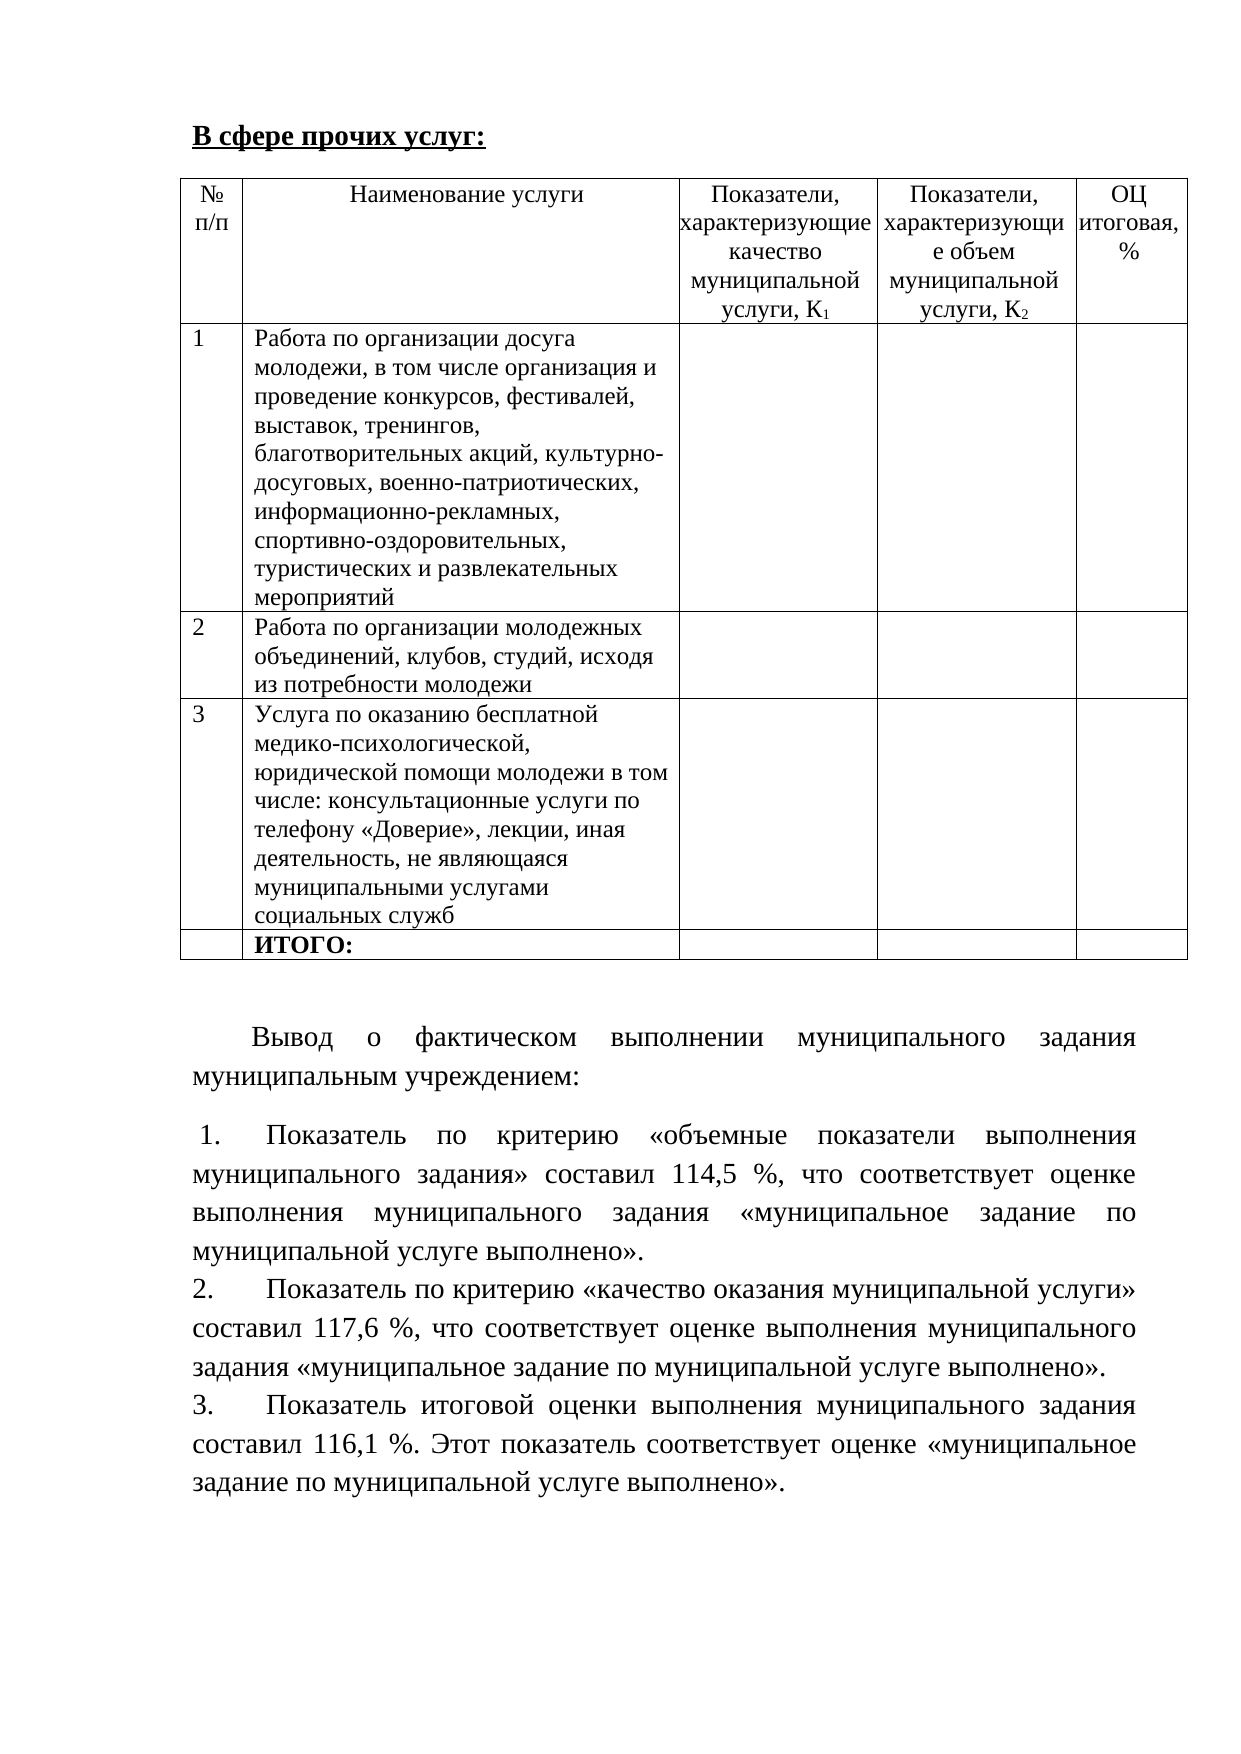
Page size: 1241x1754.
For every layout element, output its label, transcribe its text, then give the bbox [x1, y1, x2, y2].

table_cell 3 [181, 699, 242, 929]
table_cell [878, 930, 1076, 959]
table_cell [680, 930, 877, 959]
table_header № п/п [181, 179, 242, 322]
list Показатель по критерию «объемные показатели выполнения муниципального задания» составил 114,5 %, что соответствует оценке выполнения муниципального задания «муниципальное задание по муниципальной услуге выполнено». [192, 1117, 1137, 1267]
table_cell Услуга по оказанию бесплатной медико-психологической, юридической помощи молодежи в том числе: консультационные услуги по телефону «Доверие», лекции, иная деятельность, не являющаяся муниципальными услугами социальных служб [243, 699, 679, 929]
table_cell [680, 699, 877, 929]
table_cell [1077, 324, 1187, 611]
table_cell ИТОГО: [243, 930, 679, 959]
table_cell [680, 324, 877, 611]
table_cell [1077, 699, 1187, 929]
table_cell Работа по организации молодежных объединений, клубов, студий, исходя из потребности молодежи [243, 612, 679, 698]
table_cell [878, 324, 1076, 611]
list Показатель по критерию «качество оказания муниципальной услуги» составил 117,6 %, что соответствует оценке выполнения муниципального задания «муниципальное задание по муниципальной услуге выполнено». [192, 1272, 1137, 1382]
table_cell [1077, 612, 1187, 698]
table_header Показатели, характеризующие объем муниципальной услуги, К2 [878, 179, 1076, 322]
table_cell [878, 699, 1076, 929]
table_header Наименование услуги [243, 179, 679, 322]
table_cell Работа по организации досуга молодежи, в том числе организация и проведение конкурсов, фестивалей, выставок, тренингов, благотворительных акций, культурно-досуговых, военно-патриотических, информационно-рекламных, спортивно-оздоровительных, туристических и развлекательных мероприятий [243, 324, 679, 611]
list Показатель итоговой оценки выполнения муниципального задания составил 116,1 %. Этот показатель соответствует оценке «муниципальное задание по муниципальной услуге выполнено». [192, 1387, 1137, 1498]
table_cell [878, 612, 1076, 698]
text Вывод о фактическом выполнении муниципального задания муниципальным учреждением: [192, 1019, 1137, 1092]
table_cell 2 [181, 612, 242, 698]
table_cell [1077, 930, 1187, 959]
table_header Показатели, характеризующие качество муниципальной услуги, К1 [680, 179, 877, 322]
table_cell [680, 612, 877, 698]
text В сфере прочих услуг: [192, 118, 1137, 152]
table_cell [181, 930, 242, 959]
table_header ОЦ итоговая, % [1077, 179, 1187, 322]
table_cell 1 [181, 324, 242, 611]
